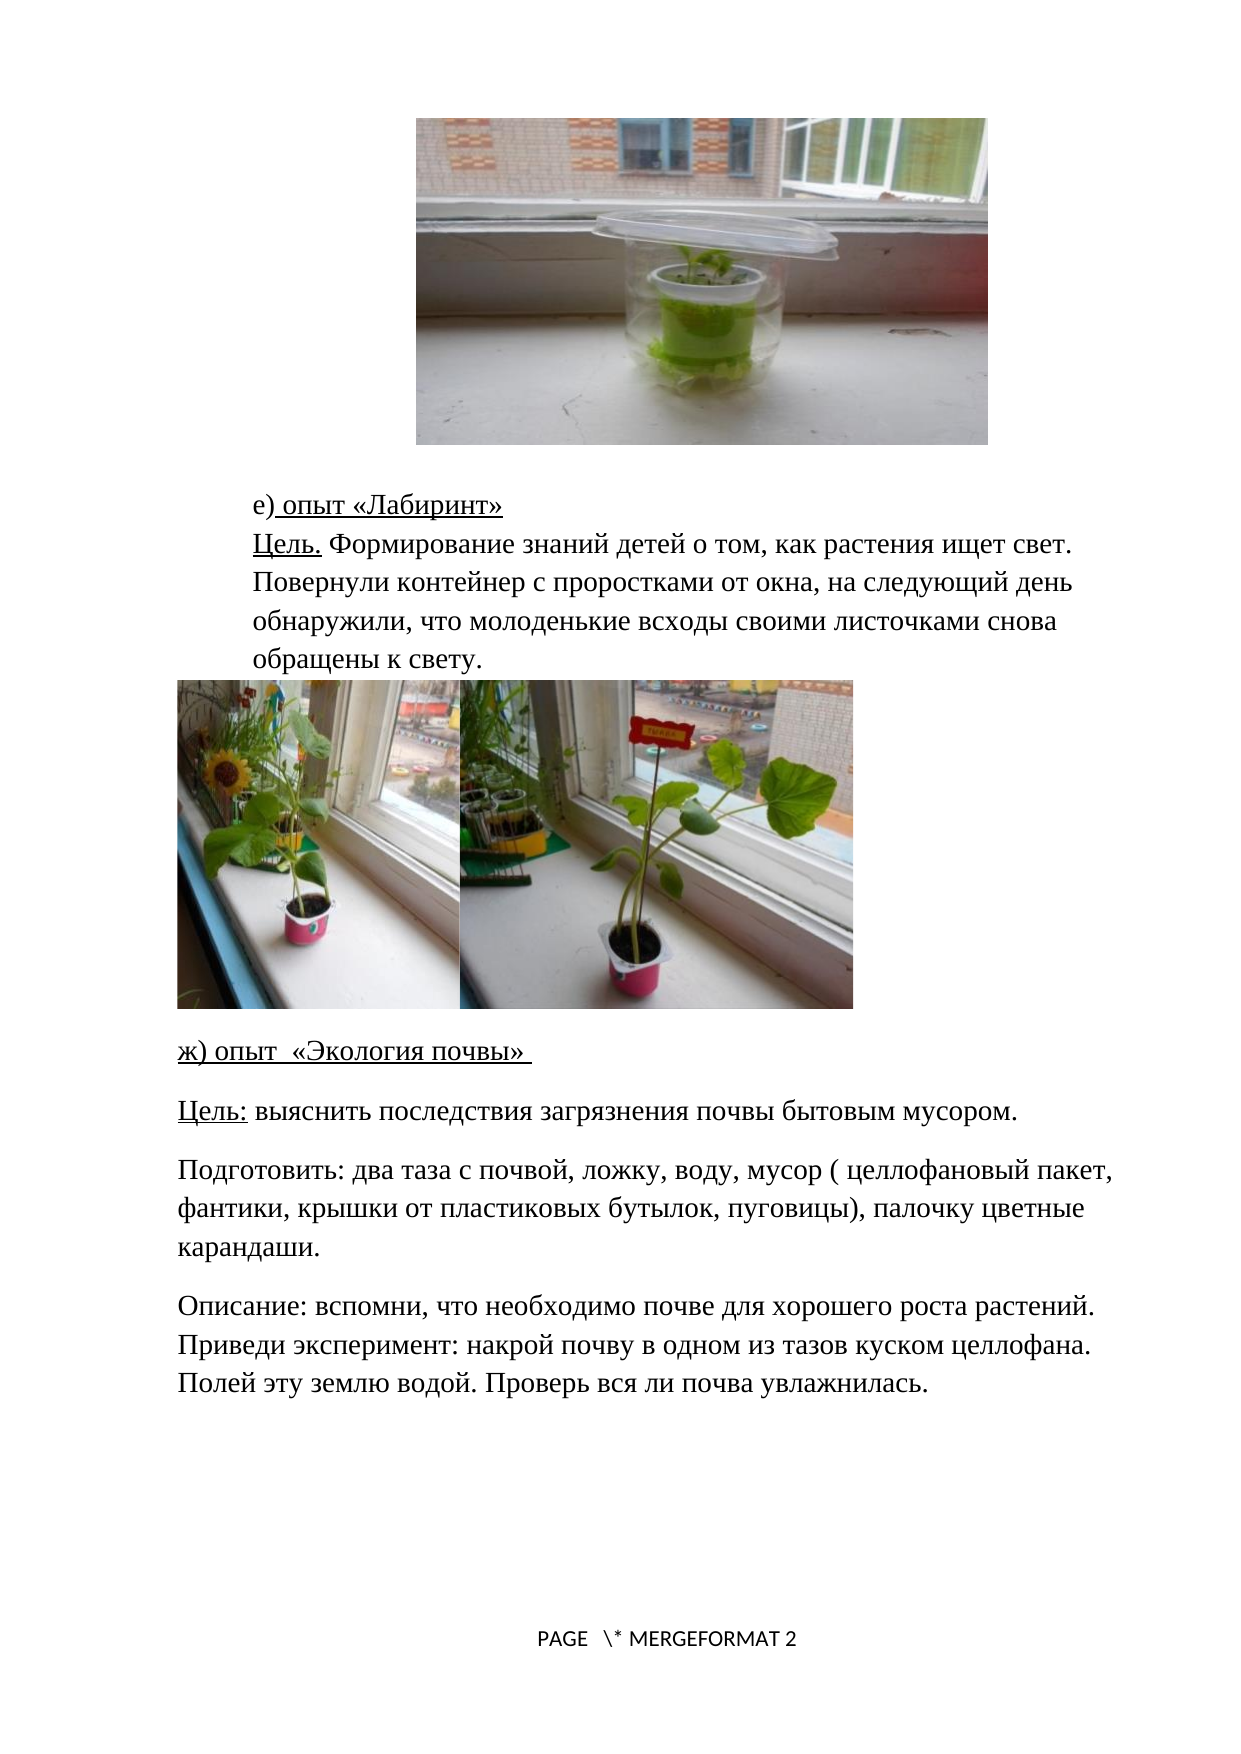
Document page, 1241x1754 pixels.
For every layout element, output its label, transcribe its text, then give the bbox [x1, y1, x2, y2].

text Описание: вспомни, что необходимо почве для хорошего роста растений. Приведи эксперимент: накрой почву в одном из тазов куском целлофана. Полей эту землю водой. Проверь вся ли почва увлажнилась. [177, 1288, 1152, 1399]
picture [177, 680, 854, 1009]
list Повернули контейнер с проростками от окна, на следующий день обнаружили, что молоденькие всходы своими листочками снова обращены к свету. [252, 564, 1152, 675]
text Цель: выяснить последствия загрязнения почвы бытовым мусором. [177, 1093, 1152, 1126]
text Подготовить: два таза с почвой, ложку, воду, мусор ( целлофановый пакет, фантики, крышки от пластиковых бутылок, пуговицы), палочку цветные карандаши. [177, 1152, 1152, 1263]
list е) опыт «Лабиринт» [252, 487, 1152, 521]
text ж) опыт «Экология почвы» [177, 1033, 1152, 1067]
list Цель. Формирование знаний детей о том, как растения ищет свет. [252, 526, 1152, 559]
picture [416, 118, 988, 445]
